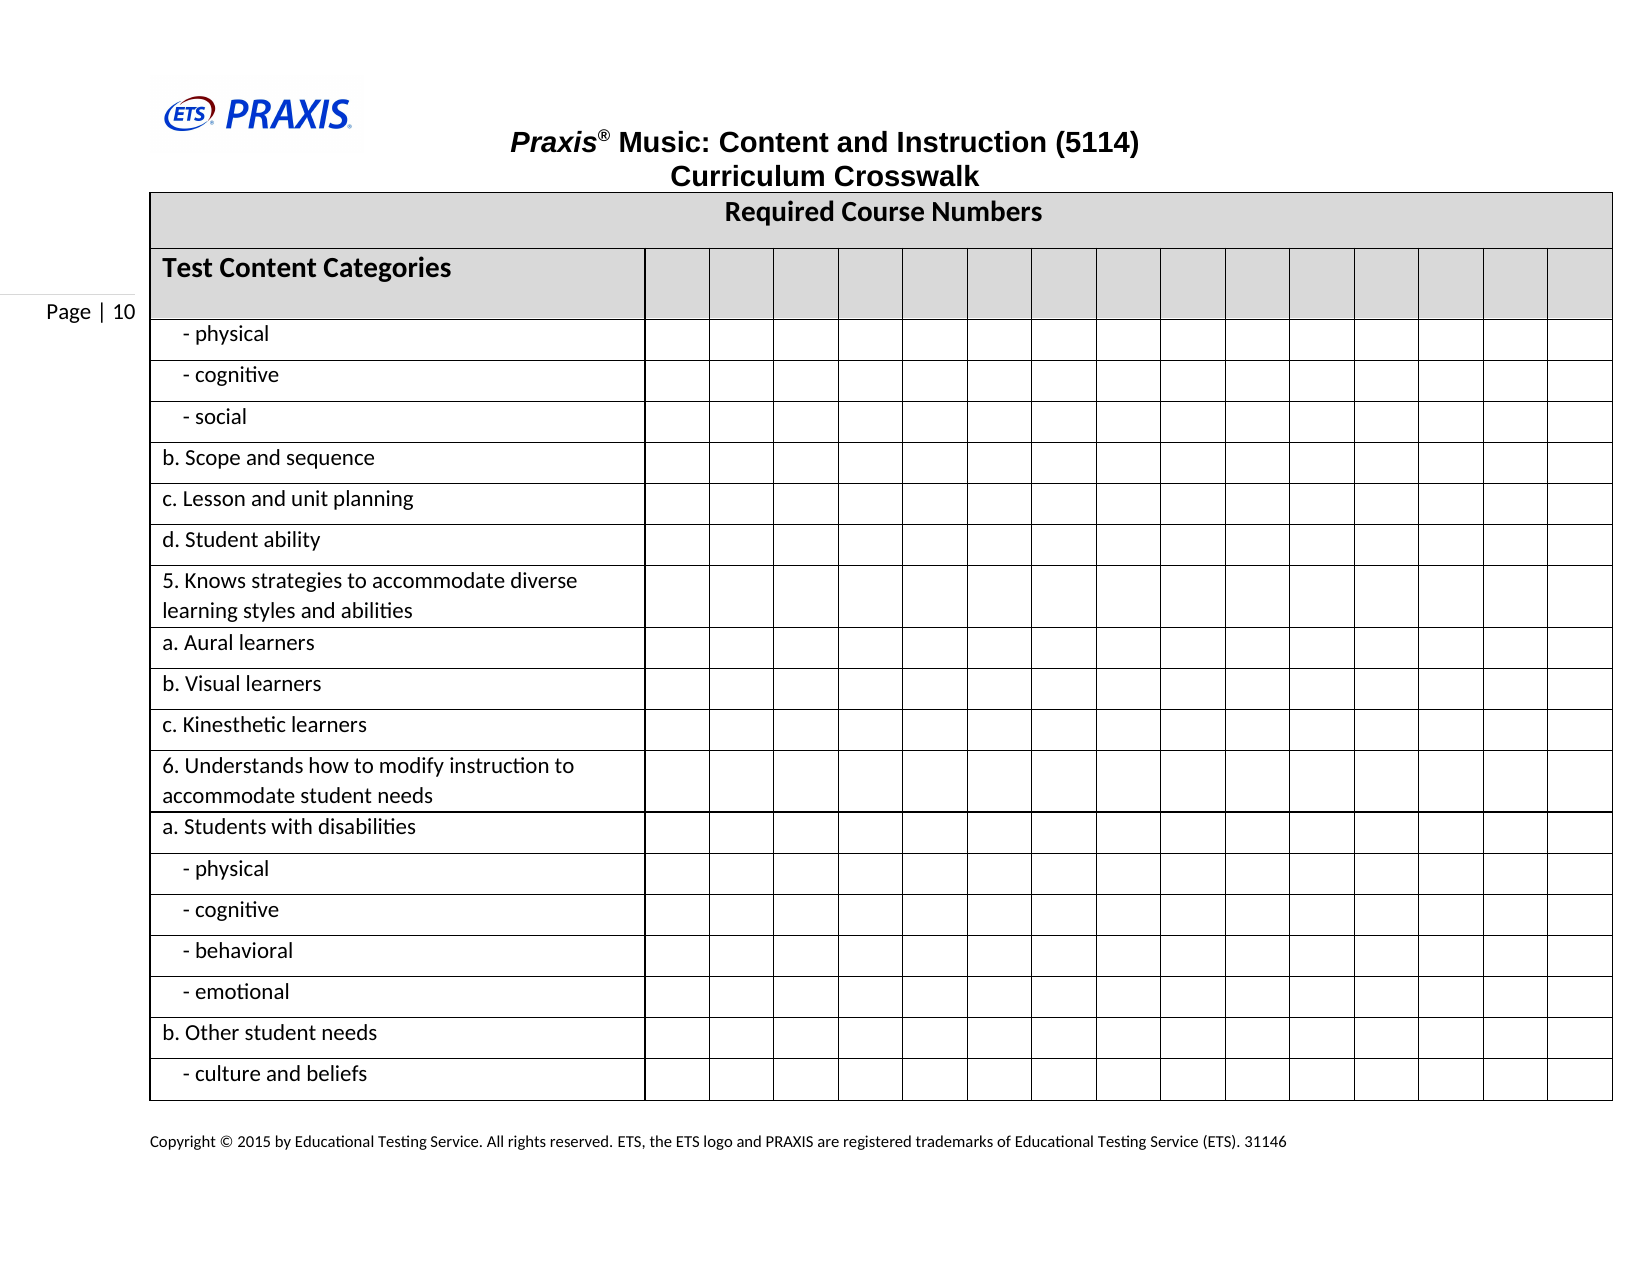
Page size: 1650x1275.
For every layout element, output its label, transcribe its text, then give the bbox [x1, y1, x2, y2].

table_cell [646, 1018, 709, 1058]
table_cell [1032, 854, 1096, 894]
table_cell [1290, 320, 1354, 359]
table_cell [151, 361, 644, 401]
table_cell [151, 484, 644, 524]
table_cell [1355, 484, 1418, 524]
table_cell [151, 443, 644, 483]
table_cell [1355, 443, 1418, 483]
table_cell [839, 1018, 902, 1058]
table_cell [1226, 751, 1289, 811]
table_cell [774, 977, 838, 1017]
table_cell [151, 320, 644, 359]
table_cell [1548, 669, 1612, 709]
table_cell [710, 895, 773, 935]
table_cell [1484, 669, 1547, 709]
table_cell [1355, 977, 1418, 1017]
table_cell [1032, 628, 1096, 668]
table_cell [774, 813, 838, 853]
table_cell [1484, 249, 1547, 318]
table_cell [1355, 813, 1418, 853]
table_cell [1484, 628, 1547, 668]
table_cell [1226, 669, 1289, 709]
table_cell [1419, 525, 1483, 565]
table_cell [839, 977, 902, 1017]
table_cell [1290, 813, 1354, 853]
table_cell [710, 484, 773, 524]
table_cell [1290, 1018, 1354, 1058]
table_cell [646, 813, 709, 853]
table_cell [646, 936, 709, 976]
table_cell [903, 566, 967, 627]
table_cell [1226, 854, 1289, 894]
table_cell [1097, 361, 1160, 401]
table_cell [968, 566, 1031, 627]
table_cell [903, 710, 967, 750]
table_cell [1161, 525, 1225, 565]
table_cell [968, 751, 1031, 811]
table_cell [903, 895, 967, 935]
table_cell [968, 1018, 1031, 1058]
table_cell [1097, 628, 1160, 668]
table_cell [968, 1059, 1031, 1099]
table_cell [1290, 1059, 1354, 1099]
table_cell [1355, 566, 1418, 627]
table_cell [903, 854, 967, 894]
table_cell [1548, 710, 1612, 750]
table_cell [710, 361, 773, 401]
table_cell [1355, 249, 1418, 318]
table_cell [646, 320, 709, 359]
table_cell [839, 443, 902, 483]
table_cell [1097, 249, 1160, 318]
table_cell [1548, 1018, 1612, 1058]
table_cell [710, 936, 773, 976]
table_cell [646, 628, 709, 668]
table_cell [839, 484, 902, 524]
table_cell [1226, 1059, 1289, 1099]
table_cell [1419, 249, 1483, 318]
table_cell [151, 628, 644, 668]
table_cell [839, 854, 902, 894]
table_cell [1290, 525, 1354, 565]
table_cell [710, 249, 773, 318]
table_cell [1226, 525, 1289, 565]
table_cell [1290, 249, 1354, 318]
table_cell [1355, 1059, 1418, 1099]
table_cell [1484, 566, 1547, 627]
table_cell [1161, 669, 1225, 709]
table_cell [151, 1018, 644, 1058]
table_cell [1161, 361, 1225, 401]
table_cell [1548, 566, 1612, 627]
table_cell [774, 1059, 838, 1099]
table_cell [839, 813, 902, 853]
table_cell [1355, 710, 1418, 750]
table_cell [903, 249, 967, 318]
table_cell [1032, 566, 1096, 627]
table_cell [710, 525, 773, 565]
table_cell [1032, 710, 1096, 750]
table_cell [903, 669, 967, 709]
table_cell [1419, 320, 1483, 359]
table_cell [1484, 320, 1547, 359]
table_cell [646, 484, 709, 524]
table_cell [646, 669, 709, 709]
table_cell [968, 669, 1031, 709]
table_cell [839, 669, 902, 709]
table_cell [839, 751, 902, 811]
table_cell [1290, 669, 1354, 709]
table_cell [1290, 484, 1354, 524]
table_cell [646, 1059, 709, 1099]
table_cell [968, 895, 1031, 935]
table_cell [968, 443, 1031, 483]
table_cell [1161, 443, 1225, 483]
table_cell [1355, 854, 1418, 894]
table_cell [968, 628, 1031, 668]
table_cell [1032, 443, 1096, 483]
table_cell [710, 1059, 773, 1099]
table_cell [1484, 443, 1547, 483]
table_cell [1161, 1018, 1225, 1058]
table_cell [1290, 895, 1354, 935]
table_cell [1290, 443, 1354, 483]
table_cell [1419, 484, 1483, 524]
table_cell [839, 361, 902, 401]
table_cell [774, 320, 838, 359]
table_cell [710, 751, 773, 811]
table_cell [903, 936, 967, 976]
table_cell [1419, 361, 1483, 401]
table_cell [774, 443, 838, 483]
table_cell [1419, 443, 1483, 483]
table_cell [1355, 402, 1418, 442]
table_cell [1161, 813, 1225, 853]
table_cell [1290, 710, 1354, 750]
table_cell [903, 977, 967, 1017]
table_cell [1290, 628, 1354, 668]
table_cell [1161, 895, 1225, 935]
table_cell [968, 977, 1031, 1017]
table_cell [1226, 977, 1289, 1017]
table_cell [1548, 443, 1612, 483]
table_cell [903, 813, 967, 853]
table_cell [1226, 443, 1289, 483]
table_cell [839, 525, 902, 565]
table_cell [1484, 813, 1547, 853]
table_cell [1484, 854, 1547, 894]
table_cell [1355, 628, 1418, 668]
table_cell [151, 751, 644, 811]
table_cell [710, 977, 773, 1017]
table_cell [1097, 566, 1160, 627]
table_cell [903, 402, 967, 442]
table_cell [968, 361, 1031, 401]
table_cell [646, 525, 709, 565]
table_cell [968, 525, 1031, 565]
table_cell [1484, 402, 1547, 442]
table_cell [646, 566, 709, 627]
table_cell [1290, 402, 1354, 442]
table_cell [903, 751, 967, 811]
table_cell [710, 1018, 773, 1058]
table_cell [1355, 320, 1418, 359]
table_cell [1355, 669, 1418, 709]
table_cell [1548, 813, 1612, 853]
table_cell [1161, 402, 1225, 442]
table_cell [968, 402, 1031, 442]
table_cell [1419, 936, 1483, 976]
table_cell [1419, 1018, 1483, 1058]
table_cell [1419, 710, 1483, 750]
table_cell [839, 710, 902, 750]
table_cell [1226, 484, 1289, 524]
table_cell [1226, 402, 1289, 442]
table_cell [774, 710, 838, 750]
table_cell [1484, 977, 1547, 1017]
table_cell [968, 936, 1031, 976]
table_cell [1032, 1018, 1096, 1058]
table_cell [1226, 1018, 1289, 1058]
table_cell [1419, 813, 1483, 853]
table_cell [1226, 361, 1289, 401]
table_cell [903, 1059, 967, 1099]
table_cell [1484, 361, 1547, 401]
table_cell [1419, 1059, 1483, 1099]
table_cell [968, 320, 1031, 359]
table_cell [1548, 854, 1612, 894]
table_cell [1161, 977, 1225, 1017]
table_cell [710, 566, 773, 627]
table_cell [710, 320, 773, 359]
table_cell [1548, 249, 1612, 318]
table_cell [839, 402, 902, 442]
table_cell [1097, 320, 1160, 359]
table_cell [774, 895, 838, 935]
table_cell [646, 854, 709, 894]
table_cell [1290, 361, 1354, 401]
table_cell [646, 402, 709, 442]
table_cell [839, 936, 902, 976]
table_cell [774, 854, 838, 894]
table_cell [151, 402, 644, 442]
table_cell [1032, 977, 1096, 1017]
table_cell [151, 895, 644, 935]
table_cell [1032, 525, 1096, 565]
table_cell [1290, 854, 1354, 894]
table_cell Test Content Categories [151, 249, 644, 318]
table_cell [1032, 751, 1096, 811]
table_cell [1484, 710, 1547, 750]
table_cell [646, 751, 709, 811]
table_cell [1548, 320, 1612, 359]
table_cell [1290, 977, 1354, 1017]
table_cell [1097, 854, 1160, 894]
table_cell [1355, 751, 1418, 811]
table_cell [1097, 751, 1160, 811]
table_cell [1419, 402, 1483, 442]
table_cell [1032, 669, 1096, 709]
table_header Required Course Numbers [151, 193, 1612, 248]
table_cell [839, 249, 902, 318]
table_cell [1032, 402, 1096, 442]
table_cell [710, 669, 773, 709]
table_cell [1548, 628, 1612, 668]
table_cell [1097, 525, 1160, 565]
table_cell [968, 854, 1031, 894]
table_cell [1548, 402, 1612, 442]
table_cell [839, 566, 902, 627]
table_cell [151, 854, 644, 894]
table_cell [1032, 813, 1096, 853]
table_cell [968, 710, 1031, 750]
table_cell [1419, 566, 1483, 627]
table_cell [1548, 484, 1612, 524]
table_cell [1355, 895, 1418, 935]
table_cell [774, 249, 838, 318]
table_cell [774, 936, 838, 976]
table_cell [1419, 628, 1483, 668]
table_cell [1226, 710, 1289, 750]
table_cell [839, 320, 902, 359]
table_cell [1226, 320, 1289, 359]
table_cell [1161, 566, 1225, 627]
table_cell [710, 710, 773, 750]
table_cell [968, 249, 1031, 318]
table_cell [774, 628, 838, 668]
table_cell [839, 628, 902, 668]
table_cell [1032, 249, 1096, 318]
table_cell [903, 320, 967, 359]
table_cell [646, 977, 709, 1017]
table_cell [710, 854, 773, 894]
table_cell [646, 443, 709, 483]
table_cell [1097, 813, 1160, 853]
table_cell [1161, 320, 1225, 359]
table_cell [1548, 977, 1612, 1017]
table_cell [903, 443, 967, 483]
table_cell [646, 249, 709, 318]
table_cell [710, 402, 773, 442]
table_cell [1161, 249, 1225, 318]
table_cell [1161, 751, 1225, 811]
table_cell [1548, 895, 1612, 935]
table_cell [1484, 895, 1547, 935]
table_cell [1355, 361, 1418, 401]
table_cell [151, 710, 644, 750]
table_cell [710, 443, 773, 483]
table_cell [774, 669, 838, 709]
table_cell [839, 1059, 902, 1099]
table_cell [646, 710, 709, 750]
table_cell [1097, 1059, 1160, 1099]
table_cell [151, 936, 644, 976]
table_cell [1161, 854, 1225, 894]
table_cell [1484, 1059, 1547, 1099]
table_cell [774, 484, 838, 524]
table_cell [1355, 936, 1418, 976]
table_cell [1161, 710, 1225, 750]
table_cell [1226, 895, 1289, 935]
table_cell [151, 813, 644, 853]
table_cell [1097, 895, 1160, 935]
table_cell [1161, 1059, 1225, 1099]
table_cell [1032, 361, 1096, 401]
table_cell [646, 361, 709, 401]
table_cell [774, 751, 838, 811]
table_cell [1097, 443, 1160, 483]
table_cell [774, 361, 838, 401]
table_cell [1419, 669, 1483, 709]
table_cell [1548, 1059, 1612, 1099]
table_cell [1226, 249, 1289, 318]
picture [150, 75, 364, 153]
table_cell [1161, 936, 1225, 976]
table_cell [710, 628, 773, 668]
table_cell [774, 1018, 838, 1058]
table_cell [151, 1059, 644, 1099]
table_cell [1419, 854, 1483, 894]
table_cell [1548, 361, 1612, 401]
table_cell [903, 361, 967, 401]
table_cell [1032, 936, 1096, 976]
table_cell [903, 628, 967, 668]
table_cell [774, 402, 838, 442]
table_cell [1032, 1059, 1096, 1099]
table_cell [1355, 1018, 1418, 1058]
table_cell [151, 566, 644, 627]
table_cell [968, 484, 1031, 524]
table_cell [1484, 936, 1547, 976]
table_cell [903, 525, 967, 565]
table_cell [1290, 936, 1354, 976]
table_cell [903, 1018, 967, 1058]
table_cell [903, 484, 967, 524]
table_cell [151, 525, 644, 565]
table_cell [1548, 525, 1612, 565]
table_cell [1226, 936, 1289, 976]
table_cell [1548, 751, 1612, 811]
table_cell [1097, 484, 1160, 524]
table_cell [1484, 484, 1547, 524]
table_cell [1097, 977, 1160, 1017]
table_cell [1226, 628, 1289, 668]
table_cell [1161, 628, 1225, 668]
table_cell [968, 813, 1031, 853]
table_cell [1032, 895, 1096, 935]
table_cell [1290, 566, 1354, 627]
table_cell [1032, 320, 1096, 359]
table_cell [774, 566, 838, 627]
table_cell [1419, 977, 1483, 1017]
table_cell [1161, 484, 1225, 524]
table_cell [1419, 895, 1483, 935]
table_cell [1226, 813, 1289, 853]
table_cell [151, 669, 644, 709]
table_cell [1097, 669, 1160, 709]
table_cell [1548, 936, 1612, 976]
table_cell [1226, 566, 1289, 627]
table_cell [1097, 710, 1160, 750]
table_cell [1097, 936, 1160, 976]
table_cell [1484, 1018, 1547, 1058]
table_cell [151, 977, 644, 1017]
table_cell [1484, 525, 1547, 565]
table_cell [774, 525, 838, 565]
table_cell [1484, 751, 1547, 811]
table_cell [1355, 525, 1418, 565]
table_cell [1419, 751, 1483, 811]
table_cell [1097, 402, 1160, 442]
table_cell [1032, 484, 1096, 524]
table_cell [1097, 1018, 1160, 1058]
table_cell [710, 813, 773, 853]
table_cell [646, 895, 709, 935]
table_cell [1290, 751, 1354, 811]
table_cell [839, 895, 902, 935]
